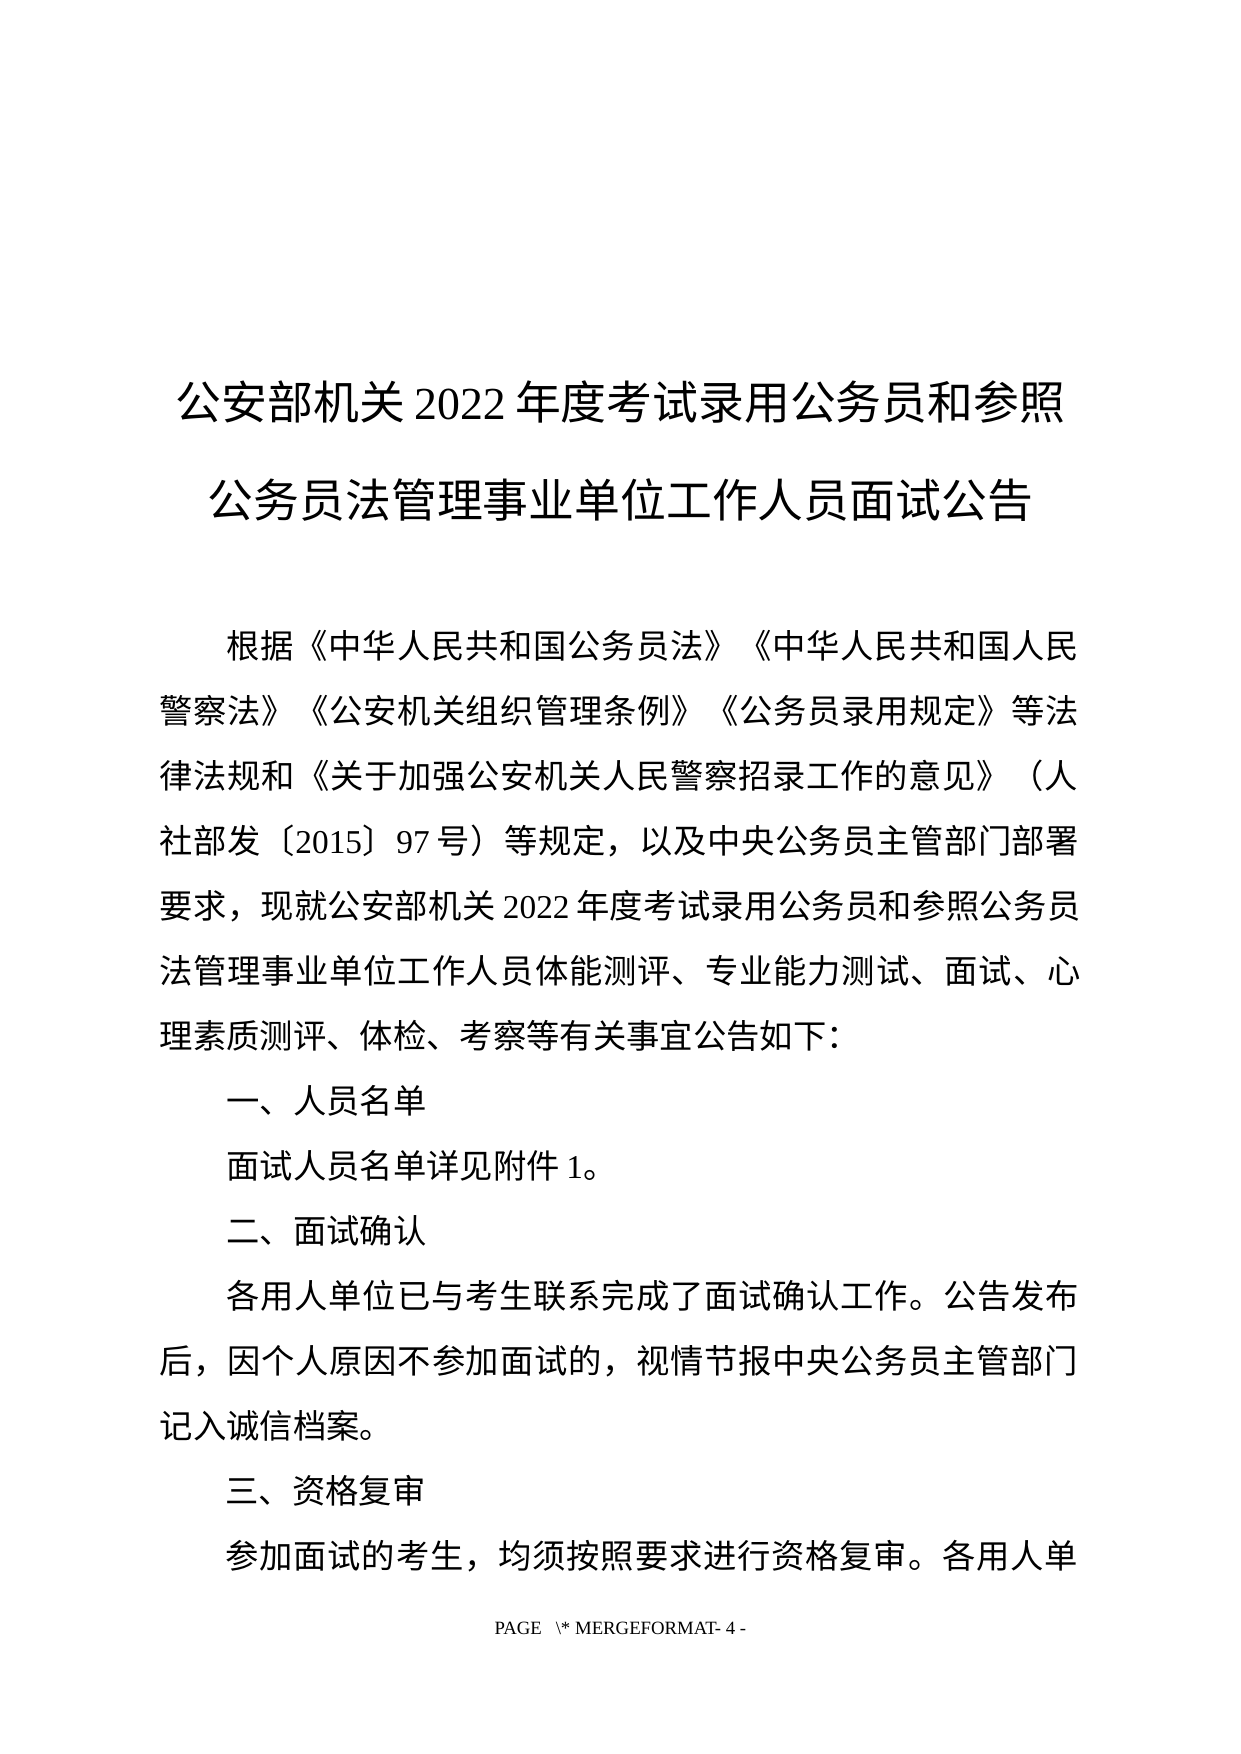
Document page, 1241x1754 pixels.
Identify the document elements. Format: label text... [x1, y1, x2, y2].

text 公务员法管理事业单位工作人员面试公告 [159, 448, 1081, 546]
text 根据《中华人民共和国公务员法》《中华人民共和国人民警察法》《公安机关组织管理条例》《公务员录用规定》等法律法规和《关于加强公安机关人民警察招录工作的意见》（人社部发〔2015〕97号）等规定，以及中央公务员主管部门部署要求，现就公安部机关2022年度考试录用公务员和参照公务员法管理事业单位工作人员体能测评、专业能力测试、面试、心理素质测评、体检、考察等有关事宜公告如下： [159, 611, 1081, 1066]
text 各用人单位已与考生联系完成了面试确认工作。公告发布后，因个人原因不参加面试的，视情节报中央公务员主管部门记入诚信档案。 [159, 1261, 1081, 1456]
text 公安部机关2022年度考试录用公务员和参照 [159, 351, 1081, 448]
text 二、面试确认 [226, 1196, 1081, 1261]
text 一、人员名单 [159, 1066, 1081, 1131]
text 三、资格复审 [159, 1456, 1081, 1521]
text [159, 1521, 1081, 1586]
text 面试人员名单详见附件1。 [159, 1131, 1081, 1196]
